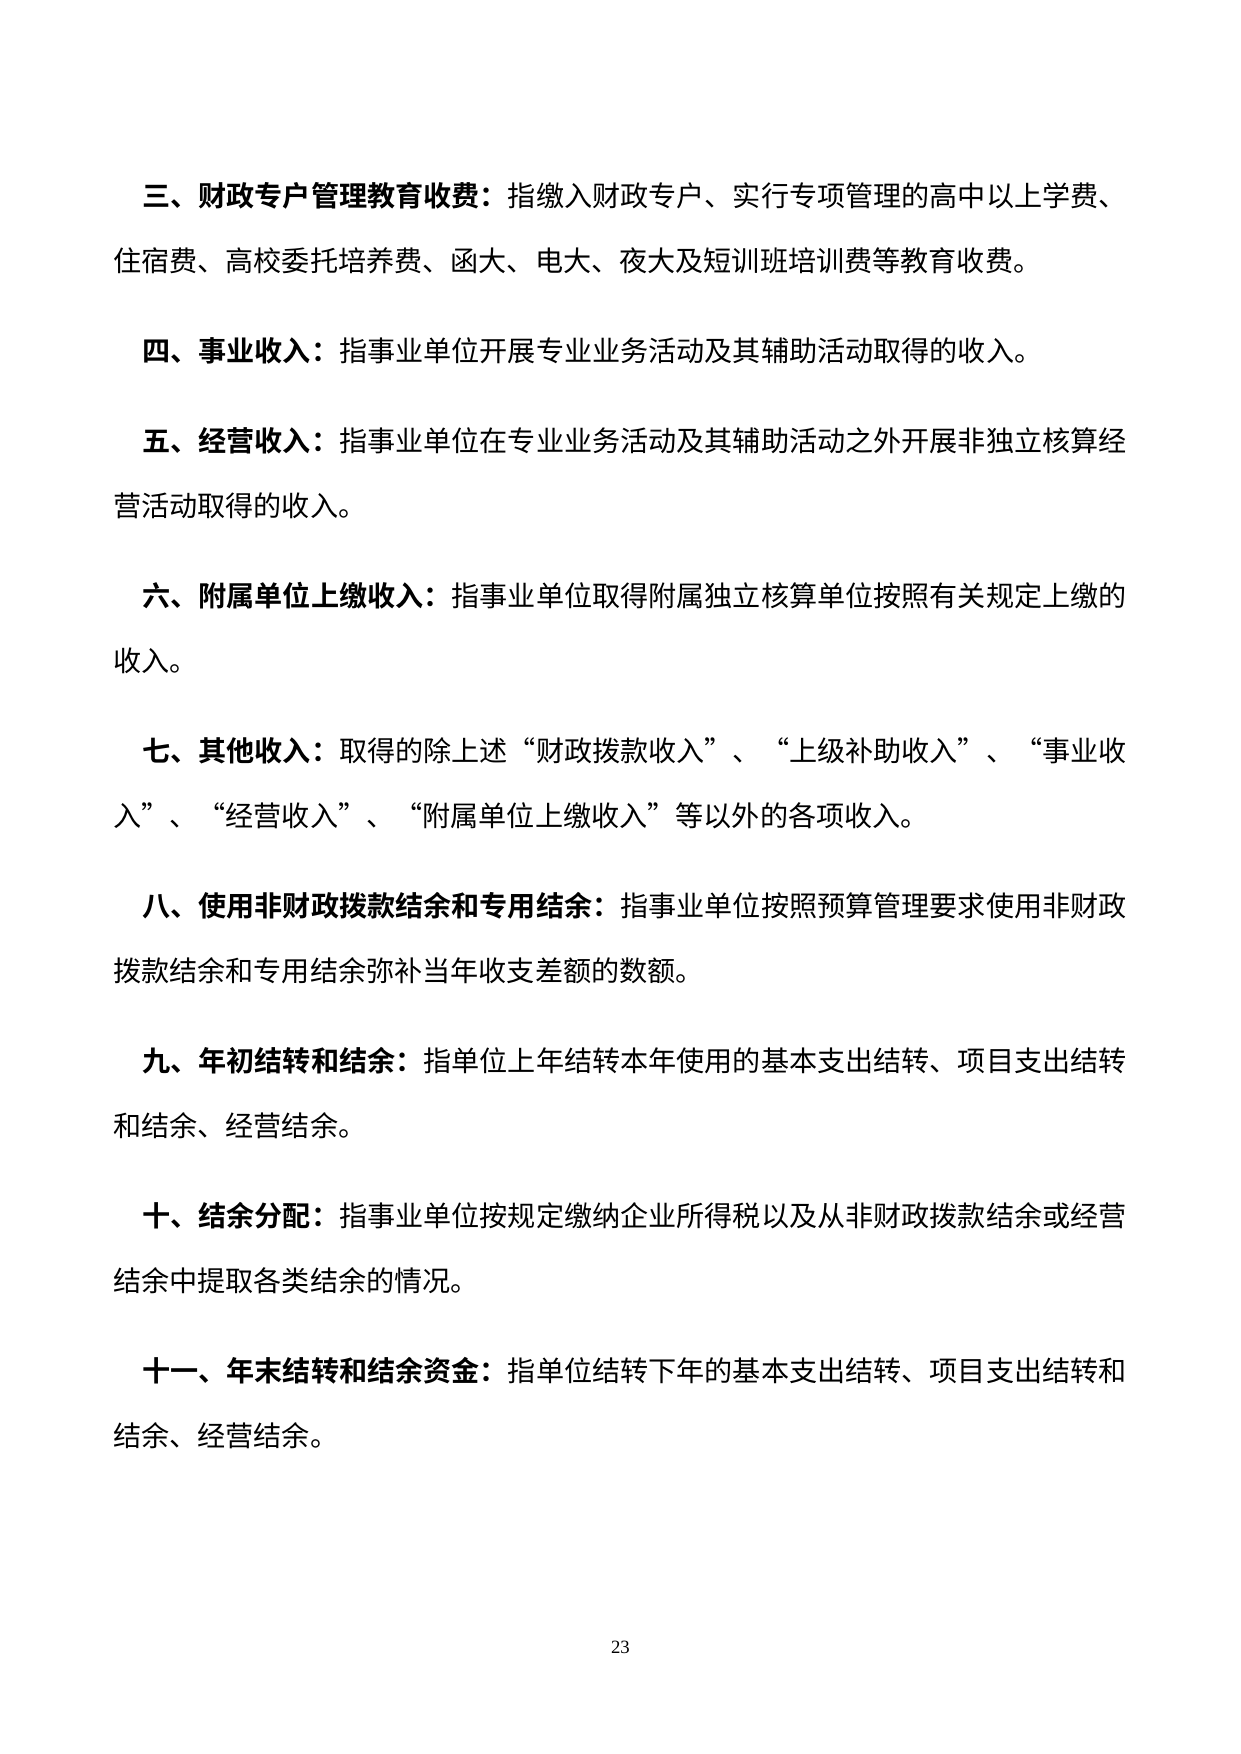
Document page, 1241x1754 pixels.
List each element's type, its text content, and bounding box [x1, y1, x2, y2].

text 六、附属单位上缴收入：指事业单位取得附属独立核算单位按照有关规定上缴的收入。 [113, 562, 1127, 692]
text 十一、年末结转和结余资金：指单位结转下年的基本支出结转、项目支出结转和结余、经营结余。 [113, 1337, 1127, 1467]
text 九、年初结转和结余：指单位上年结转本年使用的基本支出结转、项目支出结转和结余、经营结余。 [113, 1027, 1127, 1157]
text 十、结余分配：指事业单位按规定缴纳企业所得税以及从非财政拨款结余或经营结余中提取各类结余的情况。 [113, 1182, 1127, 1312]
text 三、财政专户管理教育收费：指缴入财政专户、实行专项管理的高中以上学费、住宿费、高校委托培养费、函大、电大、夜大及短训班培训费等教育收费。 [113, 162, 1127, 292]
text 五、经营收入：指事业单位在专业业务活动及其辅助活动之外开展非独立核算经营活动取得的收入。 [113, 407, 1127, 537]
text 七、其他收入：取得的除上述“财政拨款收入”、“上级补助收入”、“事业收入”、“经营收入”、“附属单位上缴收入”等以外的各项收入。 [113, 717, 1127, 847]
text 八、使用非财政拨款结余和专用结余：指事业单位按照预算管理要求使用非财政拨款结余和专用结余弥补当年收支差额的数额。 [113, 872, 1127, 1002]
text 四、事业收入：指事业单位开展专业业务活动及其辅助活动取得的收入。 [113, 317, 1127, 382]
